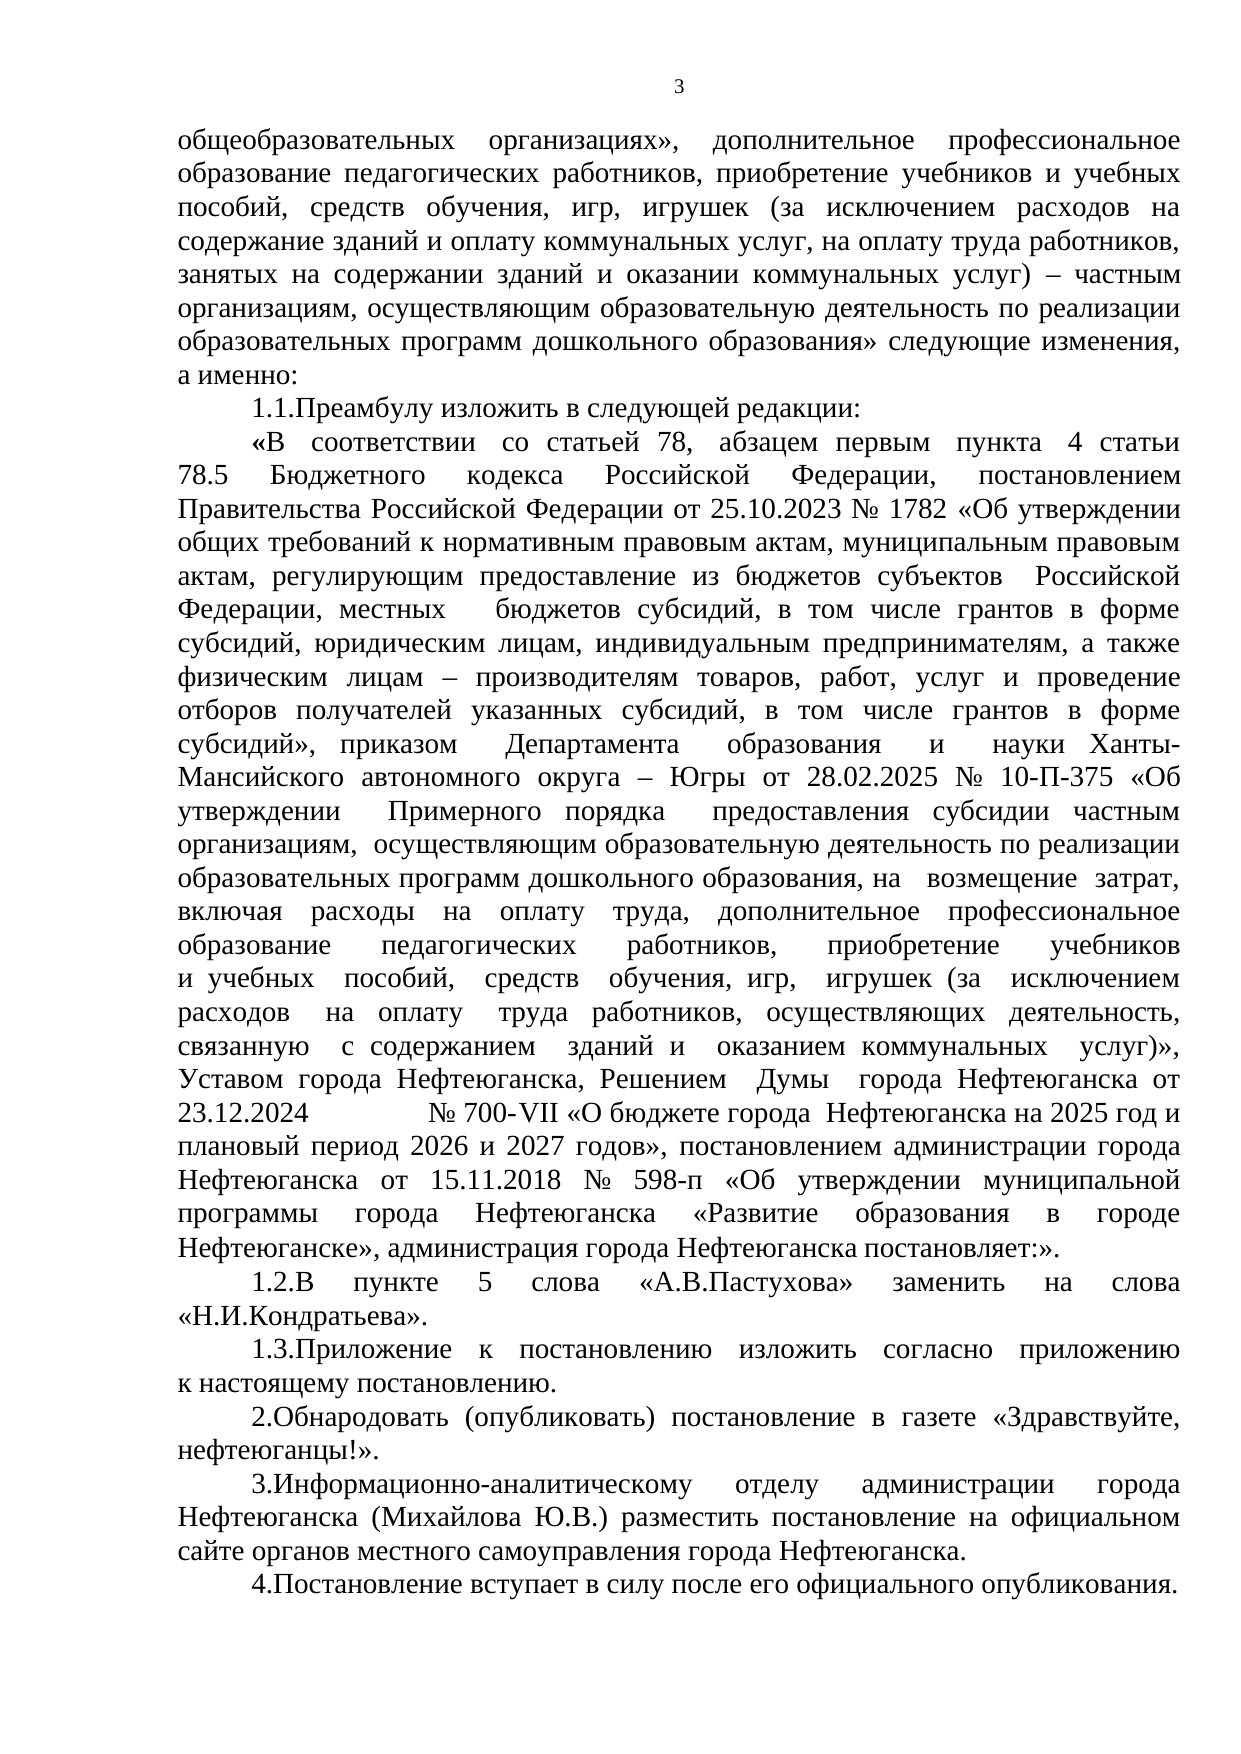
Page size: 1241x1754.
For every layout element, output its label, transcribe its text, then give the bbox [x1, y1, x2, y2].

text 1.2.В пункте 5 слова «А.В.Пастухова» заменить на слова «Н.И.Кондратьева». [177, 1264, 1181, 1332]
text 2.Обнародовать (опубликовать) постановление в газете «Здравствуйте, нефтеюганцы!». [177, 1399, 1181, 1466]
text 1.3.Приложение к постановлению изложить согласно приложению к настоящему постановлению. [177, 1332, 1181, 1399]
text 1.1.Преамбулу изложить в следующей редакции: [177, 390, 1181, 424]
text 4.Постановление вступает в силу после его официального опубликования. [177, 1566, 1181, 1600]
subtitle «В соответствии со статьей 78, абзацем первым пункта 4 статьи 78.5 Бюджетного кодекса Российской Федерации, постановлением Правительства Российской Федерации от 25.10.2023 № 1782 «Об утверждении общих требований к нормативным правовым актам, муниципальным правовым актам, регулирующим предоставление из бюджетов субъектов Российской Федерации, местных бюджетов субсидий, в том числе грантов в форме субсидий, юридическим лицам, индивидуальным предпринимателям, а также физическим лицам – производителям товаров, работ, услуг и проведение отборов получателей указанных субсидий, в том числе грантов в форме субсидий», приказом Департамента образования и науки Ханты-Мансийского автономного округа – Югры от 28.02.2025 № 10-П-375 «Об утверждении Примерного порядка предоставления субсидии частным организациям, осуществляющим образовательную деятельность по реализации образовательных программ дошкольного образования, на возмещение затрат, включая расходы на оплату труда, дополнительное профессиональное образование педагогических работников, приобретение учебников и учебных пособий, средств обучения, игр, игрушек (за исключением расходов на оплату труда работников, осуществляющих деятельность, связанную с содержанием зданий и оказанием коммунальных услуг)», Уставом города Нефтеюганска, Решением Думы города Нефтеюганска от 23.12.2024 № 700-VII «О бюджете города Нефтеюганска на 2025 год и плановый период 2026 и 2027 годов», постановлением администрации города Нефтеюганска от 15.11.2018 № 598-п «Об утверждении муниципальной программы города Нефтеюганска «Развитие образования в городе Нефтеюганске», администрация города Нефтеюганска постановляет:». [177, 424, 1181, 1264]
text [177, 122, 1181, 390]
text 3.Информационно-аналитическому отделу администрации города Нефтеюганска (Михайлова Ю.В.) разместить постановление на официальном сайте органов местного самоуправления города Нефтеюганска. [177, 1466, 1181, 1566]
